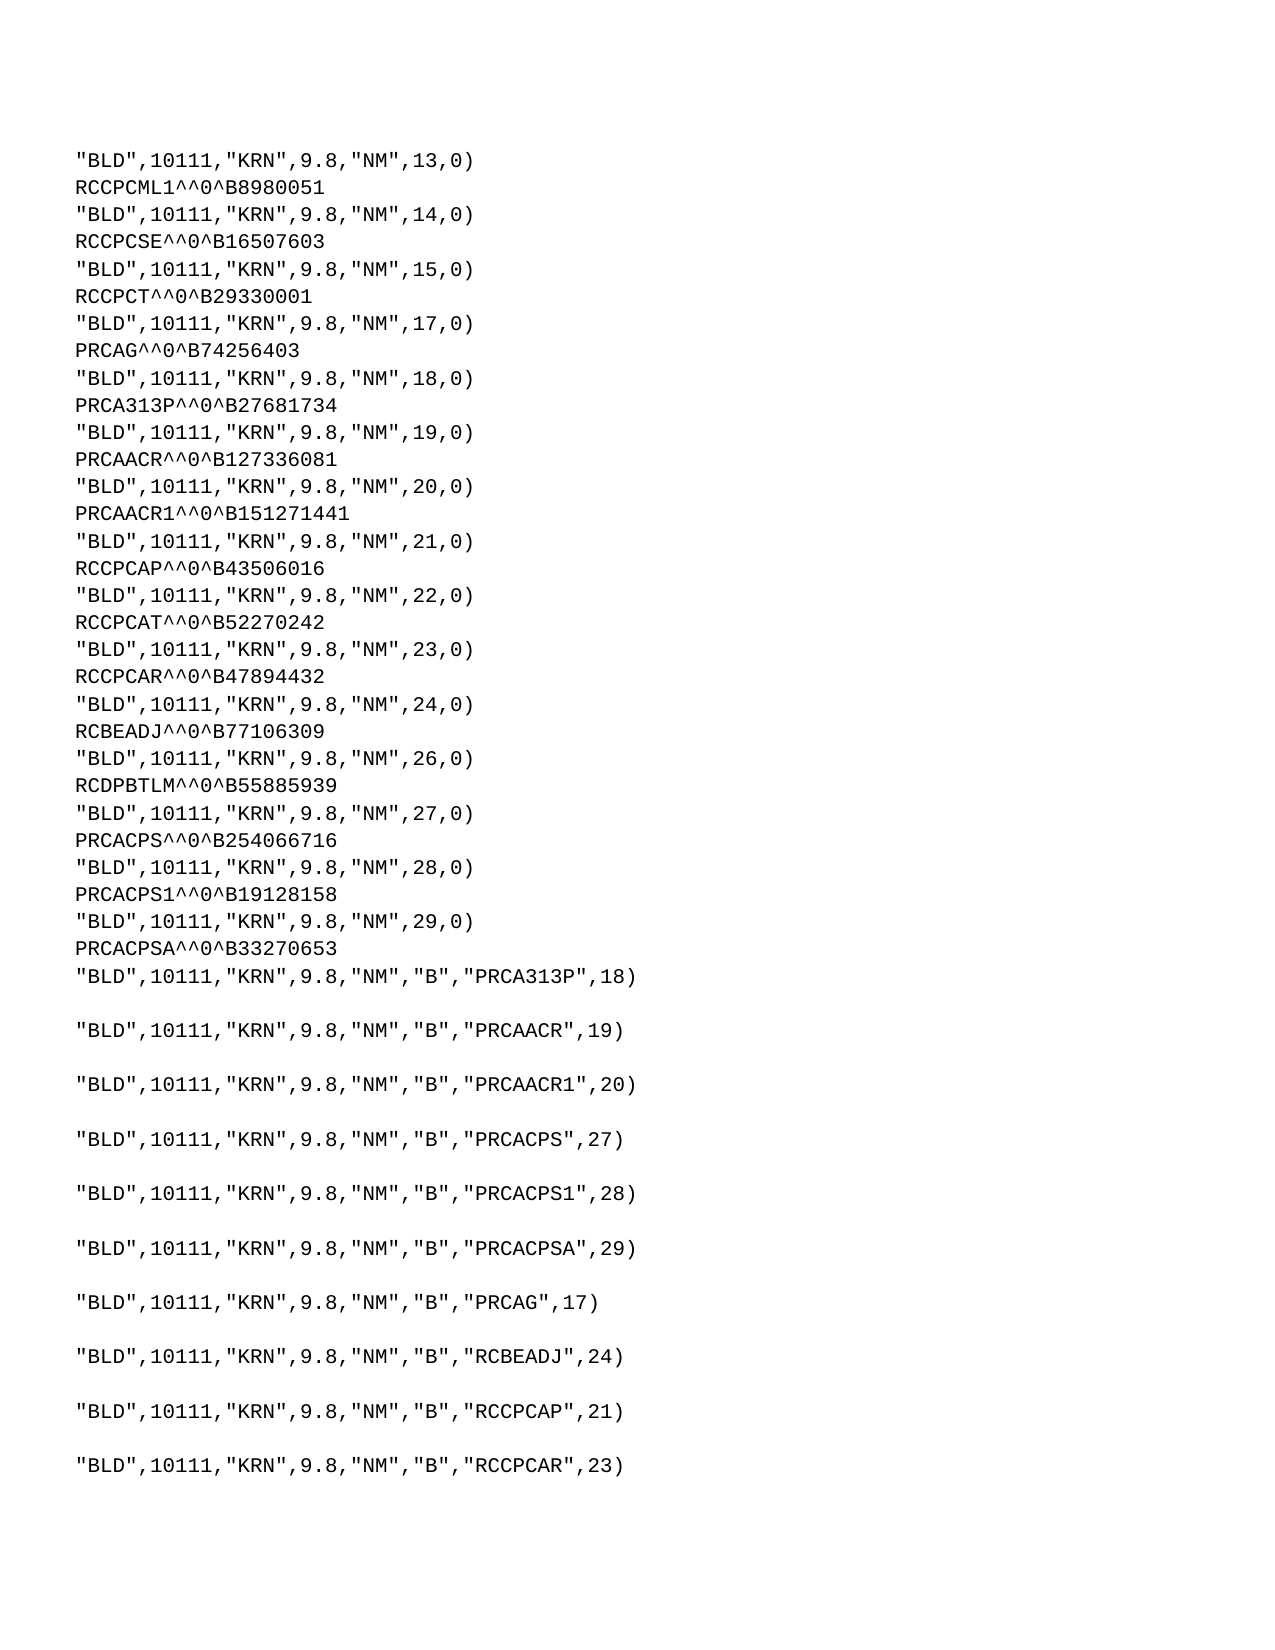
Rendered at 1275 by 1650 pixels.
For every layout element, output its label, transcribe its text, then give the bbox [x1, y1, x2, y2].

text PRCA313P^^0^B27681734 [75, 395, 1200, 418]
text "BLD",10111,"KRN",9.8,"NM",19,0) [75, 422, 1200, 446]
text "BLD",10111,"KRN",9.8,"NM","B","PRCAACR1",20) [75, 1074, 1200, 1098]
text PRCAACR^^0^B127336081 [75, 449, 1200, 473]
text "BLD",10111,"KRN",9.8,"NM",24,0) [75, 694, 1200, 717]
text "BLD",10111,"KRN",9.8,"NM",23,0) [75, 639, 1200, 663]
text "BLD",10111,"KRN",9.8,"NM","B","RCCPCAR",23) [75, 1455, 1200, 1479]
text "BLD",10111,"KRN",9.8,"NM","B","PRCAG",17) [75, 1292, 1200, 1316]
text PRCACPS1^^0^B19128158 [75, 884, 1200, 908]
text RCDPBTLM^^0^B55885939 [75, 775, 1200, 799]
text "BLD",10111,"KRN",9.8,"NM","B","PRCAACR",19) [75, 1020, 1200, 1044]
text "BLD",10111,"KRN",9.8,"NM",14,0) [75, 204, 1200, 228]
text RCCPCSE^^0^B16507603 [75, 232, 1200, 255]
text RCCPCAT^^0^B52270242 [75, 612, 1200, 636]
text "BLD",10111,"KRN",9.8,"NM","B","PRCACPS",27) [75, 1129, 1200, 1152]
text "BLD",10111,"KRN",9.8,"NM",20,0) [75, 476, 1200, 500]
text "BLD",10111,"KRN",9.8,"NM","B","PRCACPS1",28) [75, 1183, 1200, 1207]
text RCCPCT^^0^B29330001 [75, 286, 1200, 309]
text "BLD",10111,"KRN",9.8,"NM","B","RCBEADJ",24) [75, 1346, 1200, 1370]
text "BLD",10111,"KRN",9.8,"NM",28,0) [75, 857, 1200, 881]
text "BLD",10111,"KRN",9.8,"NM",22,0) [75, 585, 1200, 609]
text "BLD",10111,"KRN",9.8,"NM",27,0) [75, 802, 1200, 826]
text RCBEADJ^^0^B77106309 [75, 721, 1200, 744]
text PRCAG^^0^B74256403 [75, 340, 1200, 364]
text "BLD",10111,"KRN",9.8,"NM",26,0) [75, 748, 1200, 772]
text PRCACPS^^0^B254066716 [75, 830, 1200, 853]
text "BLD",10111,"KRN",9.8,"NM",18,0) [75, 367, 1200, 391]
text "BLD",10111,"KRN",9.8,"NM",13,0) [75, 150, 1200, 174]
text "BLD",10111,"KRN",9.8,"NM",15,0) [75, 259, 1200, 282]
text "BLD",10111,"KRN",9.8,"NM",21,0) [75, 531, 1200, 554]
text PRCACPSA^^0^B33270653 [75, 938, 1200, 962]
text PRCAACR1^^0^B151271441 [75, 503, 1200, 527]
text RCCPCAP^^0^B43506016 [75, 558, 1200, 581]
text RCCPCML1^^0^B8980051 [75, 177, 1200, 201]
text "BLD",10111,"KRN",9.8,"NM","B","PRCACPSA",29) [75, 1237, 1200, 1261]
text RCCPCAR^^0^B47894432 [75, 667, 1200, 690]
text "BLD",10111,"KRN",9.8,"NM","B","PRCA313P",18) [75, 966, 1200, 989]
text "BLD",10111,"KRN",9.8,"NM",29,0) [75, 911, 1200, 935]
text "BLD",10111,"KRN",9.8,"NM","B","RCCPCAP",21) [75, 1401, 1200, 1424]
text "BLD",10111,"KRN",9.8,"NM",17,0) [75, 313, 1200, 337]
